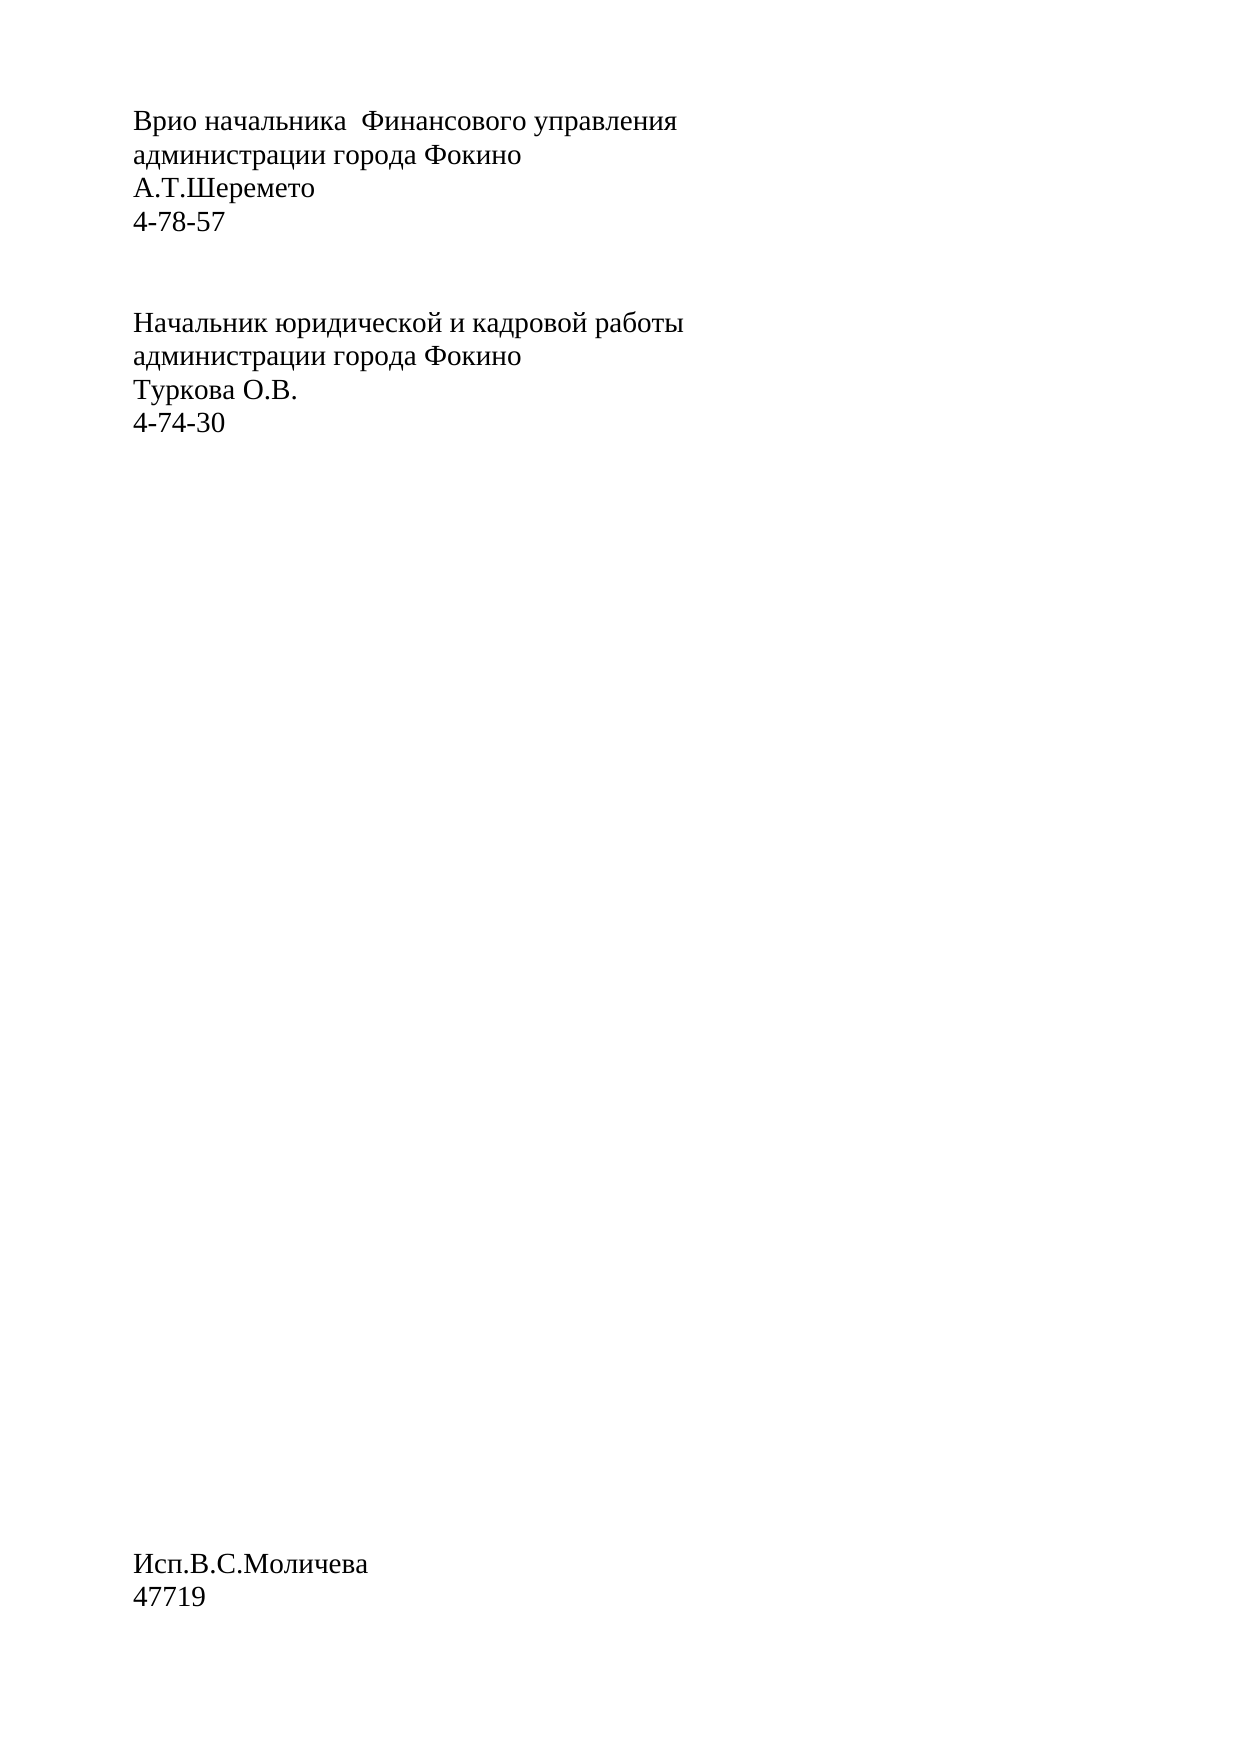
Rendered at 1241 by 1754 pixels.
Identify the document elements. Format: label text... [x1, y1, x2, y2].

text 47719 [133, 1579, 1181, 1613]
text Исп.В.С.Моличева [133, 1546, 1181, 1579]
text администрации города Фокино [133, 338, 1181, 372]
text А.Т.Шеремето [133, 171, 1181, 204]
text 4-74-30 [133, 405, 1181, 439]
text Туркова О.В. [133, 372, 1181, 405]
text 4-78-57 [133, 204, 1181, 238]
text администрации города Фокино [133, 137, 1181, 171]
text Начальник юридической и кадровой работы [133, 305, 1181, 338]
text Врио начальника Финансового управления [133, 103, 1181, 137]
